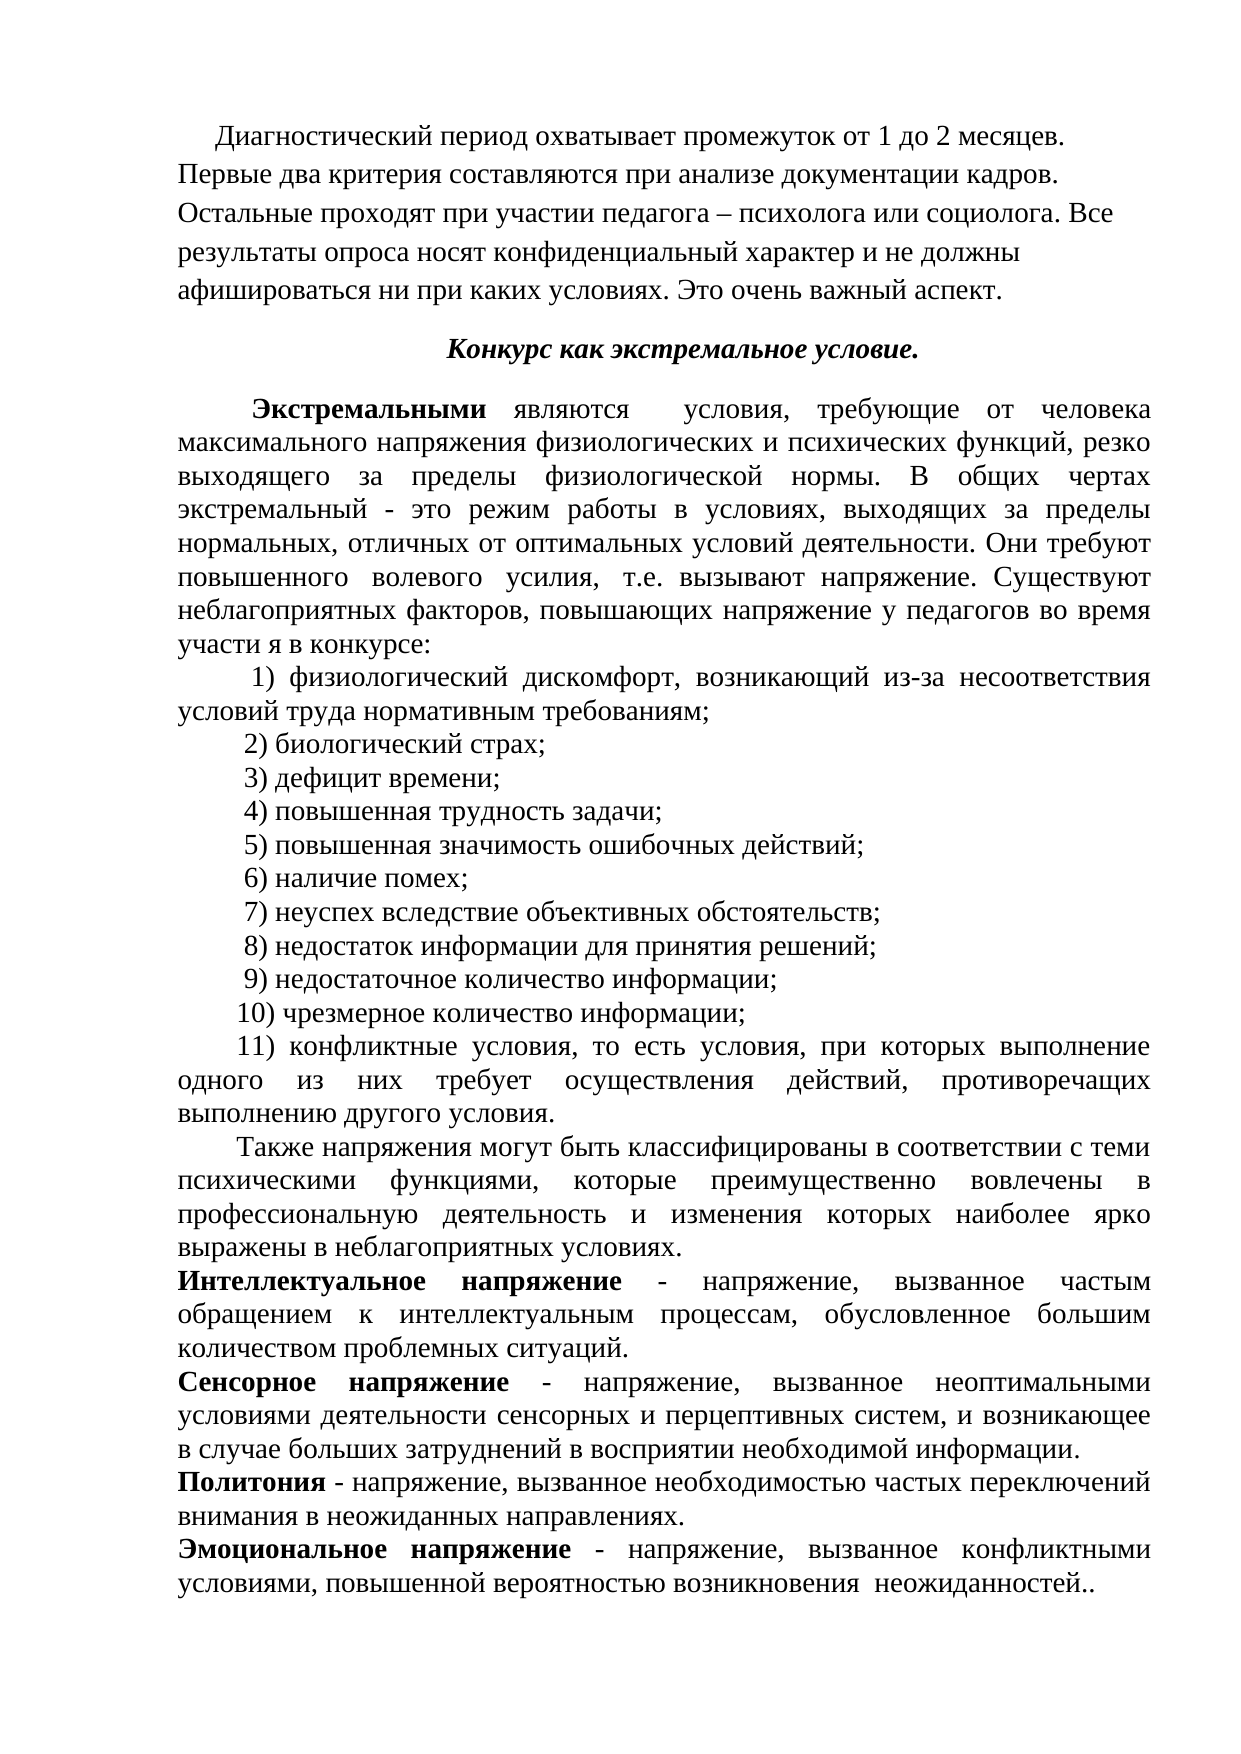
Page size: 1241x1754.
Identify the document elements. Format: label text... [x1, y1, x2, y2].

text Интеллектуальное напряжение - напряжение, вызванное частым обращением к интеллектуальным процессам, обусловленное большим количеством проблемных ситуаций. [177, 1263, 1152, 1364]
text Также напряжения могут быть классифицированы в соответствии с теми психическими функциями, которые преимущественно вовлечены в профессиональную деятельность и изменения которых наиболее ярко выражены в неблагоприятных условиях. [177, 1129, 1152, 1263]
text 4) повышенная трудность задачи; [177, 793, 1152, 827]
text Сенсорное напряжение - напряжение, вызванное неоптимальными условиями деятельности сенсорных и перцептивных систем, и возникающее в случае больших затруднений в восприятии необходимой информации. [177, 1364, 1152, 1464]
text Политония - напряжение, вызванное необходимостью частых переключений внимания в неожиданных направлениях. [177, 1464, 1152, 1531]
text 1) физиологический дискомфорт, возникающий из-за несоответствия условий труда нормативным требованиям; [177, 659, 1152, 726]
text 10) чрезмерное количество информации; [177, 995, 1152, 1028]
text 8) недостаток информации для принятия решений; [177, 928, 1152, 961]
text 11) конфликтные условия, то есть условия, при которых выполнение одного из них требует осуществления действий, противоречащих выполнению другого условия. [177, 1028, 1152, 1129]
text 7) неуспех вследствие объективных обстоятельств; [177, 894, 1152, 928]
text Эмоциональное напряжение - напряжение, вызванное конфликтными условиями, повышенной вероятностью возникновения неожиданностей.. [177, 1531, 1152, 1598]
text 2) биологический страх; [177, 726, 1152, 760]
text 3) дефицит времени; [177, 760, 1152, 793]
text Экстремальными являются условия, требующие от человека максимального напряжения физиологических и психических функций, резко выходящего за пределы физиологической нормы. В общих чертах экстремальный - это режим работы в условиях, выходящих за пределы нормальных, отличных от оптимальных условий деятельности. Они требуют повышенного волевого усилия, т.е. вызывают напряжение. Существуют неблагоприятных факторов, повышающих напряжение у педагогов во время участи я в конкурсе: [177, 391, 1152, 659]
text 9) недостаточное количество информации; [177, 961, 1152, 995]
text Конкурс как экстремальное условие. [177, 332, 1152, 365]
text Диагностический период охватывает промежуток от 1 до 2 месяцев. Первые два критерия составляются при анализе документации кадров. Остальные проходят при участии педагога – психолога или социолога. Все результаты опроса носят конфиденциальный характер и не должны афишироваться ни при каких условиях. Это очень важный аспект. [177, 118, 1152, 306]
text 5) повышенная значимость ошибочных действий; [177, 827, 1152, 861]
text 6) наличие помех; [177, 861, 1152, 894]
